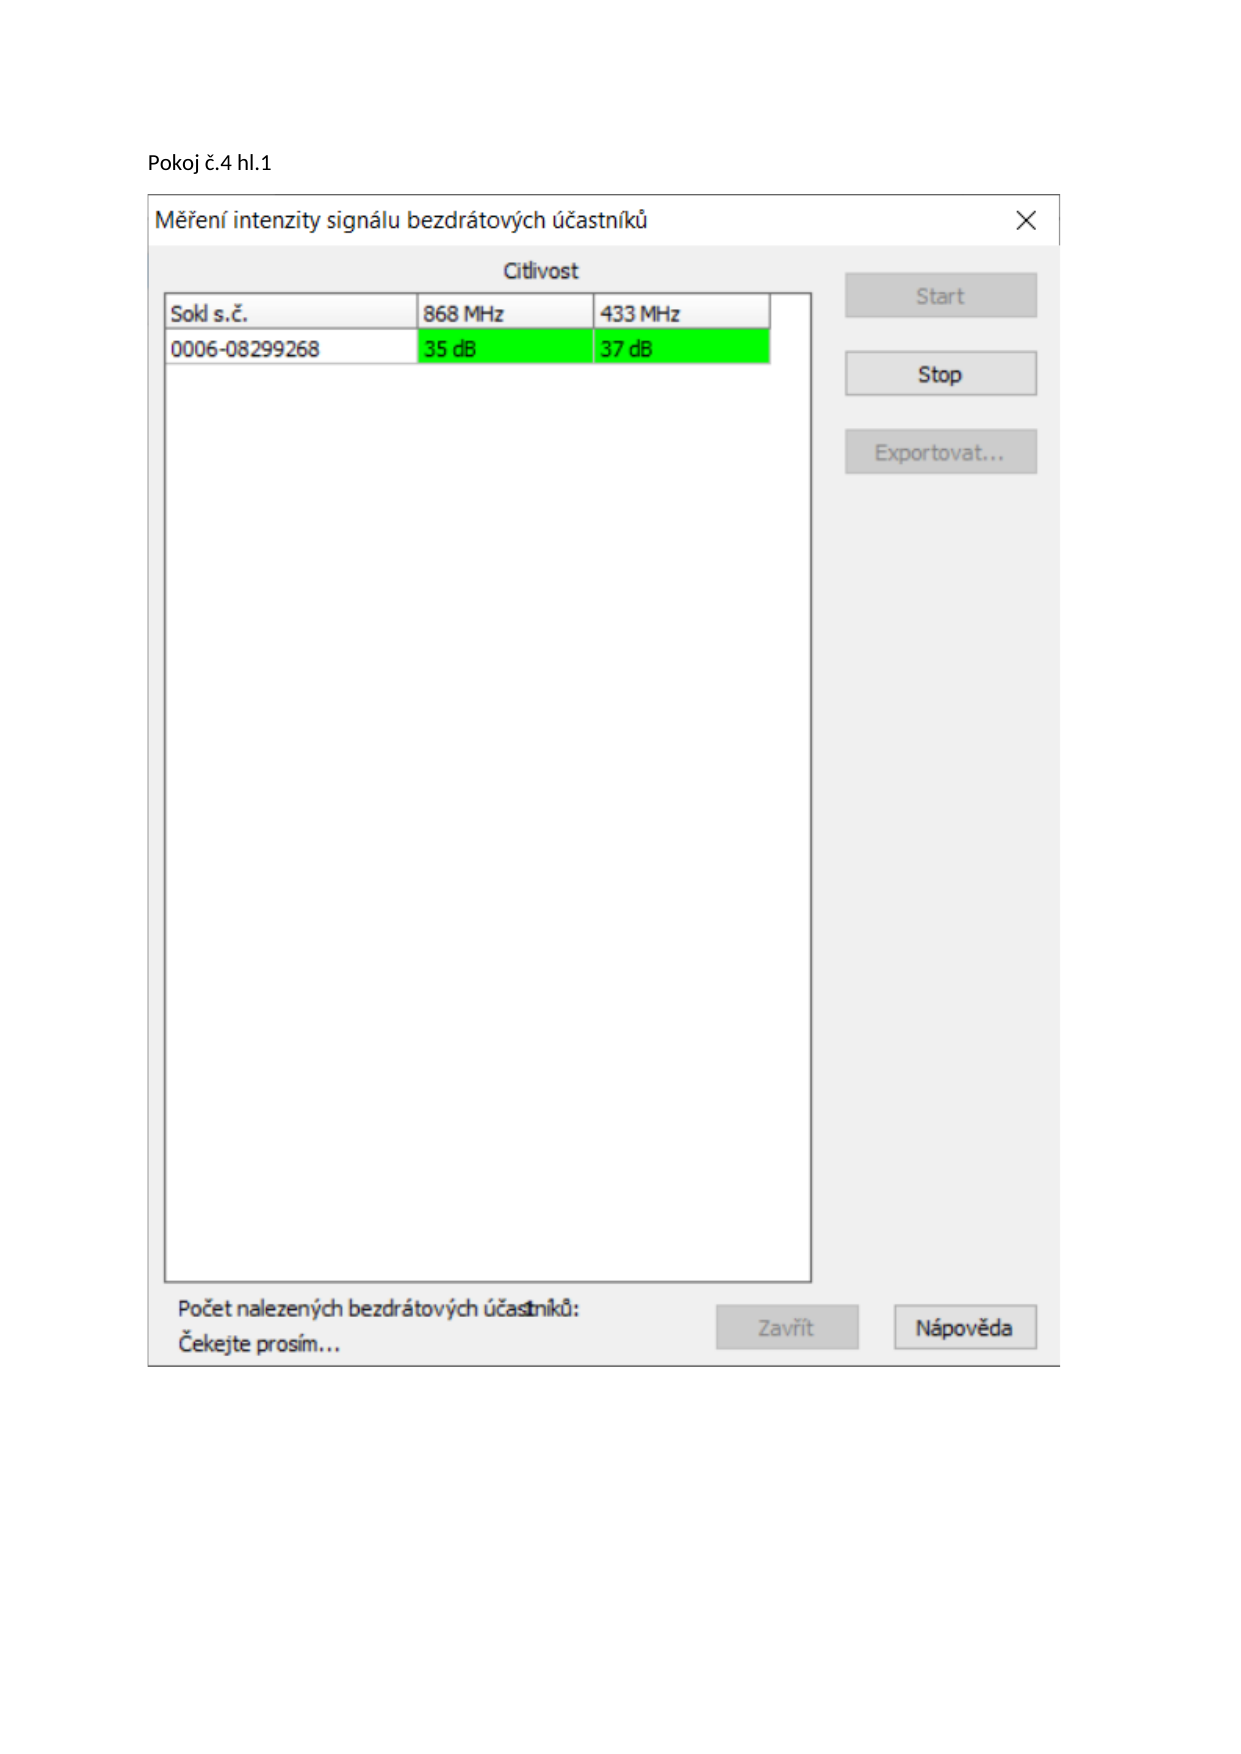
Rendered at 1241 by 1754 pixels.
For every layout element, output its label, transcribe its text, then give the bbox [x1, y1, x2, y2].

picture [147, 194, 1060, 1367]
text Pokoj č.4 hl.1 [148, 148, 1093, 176]
